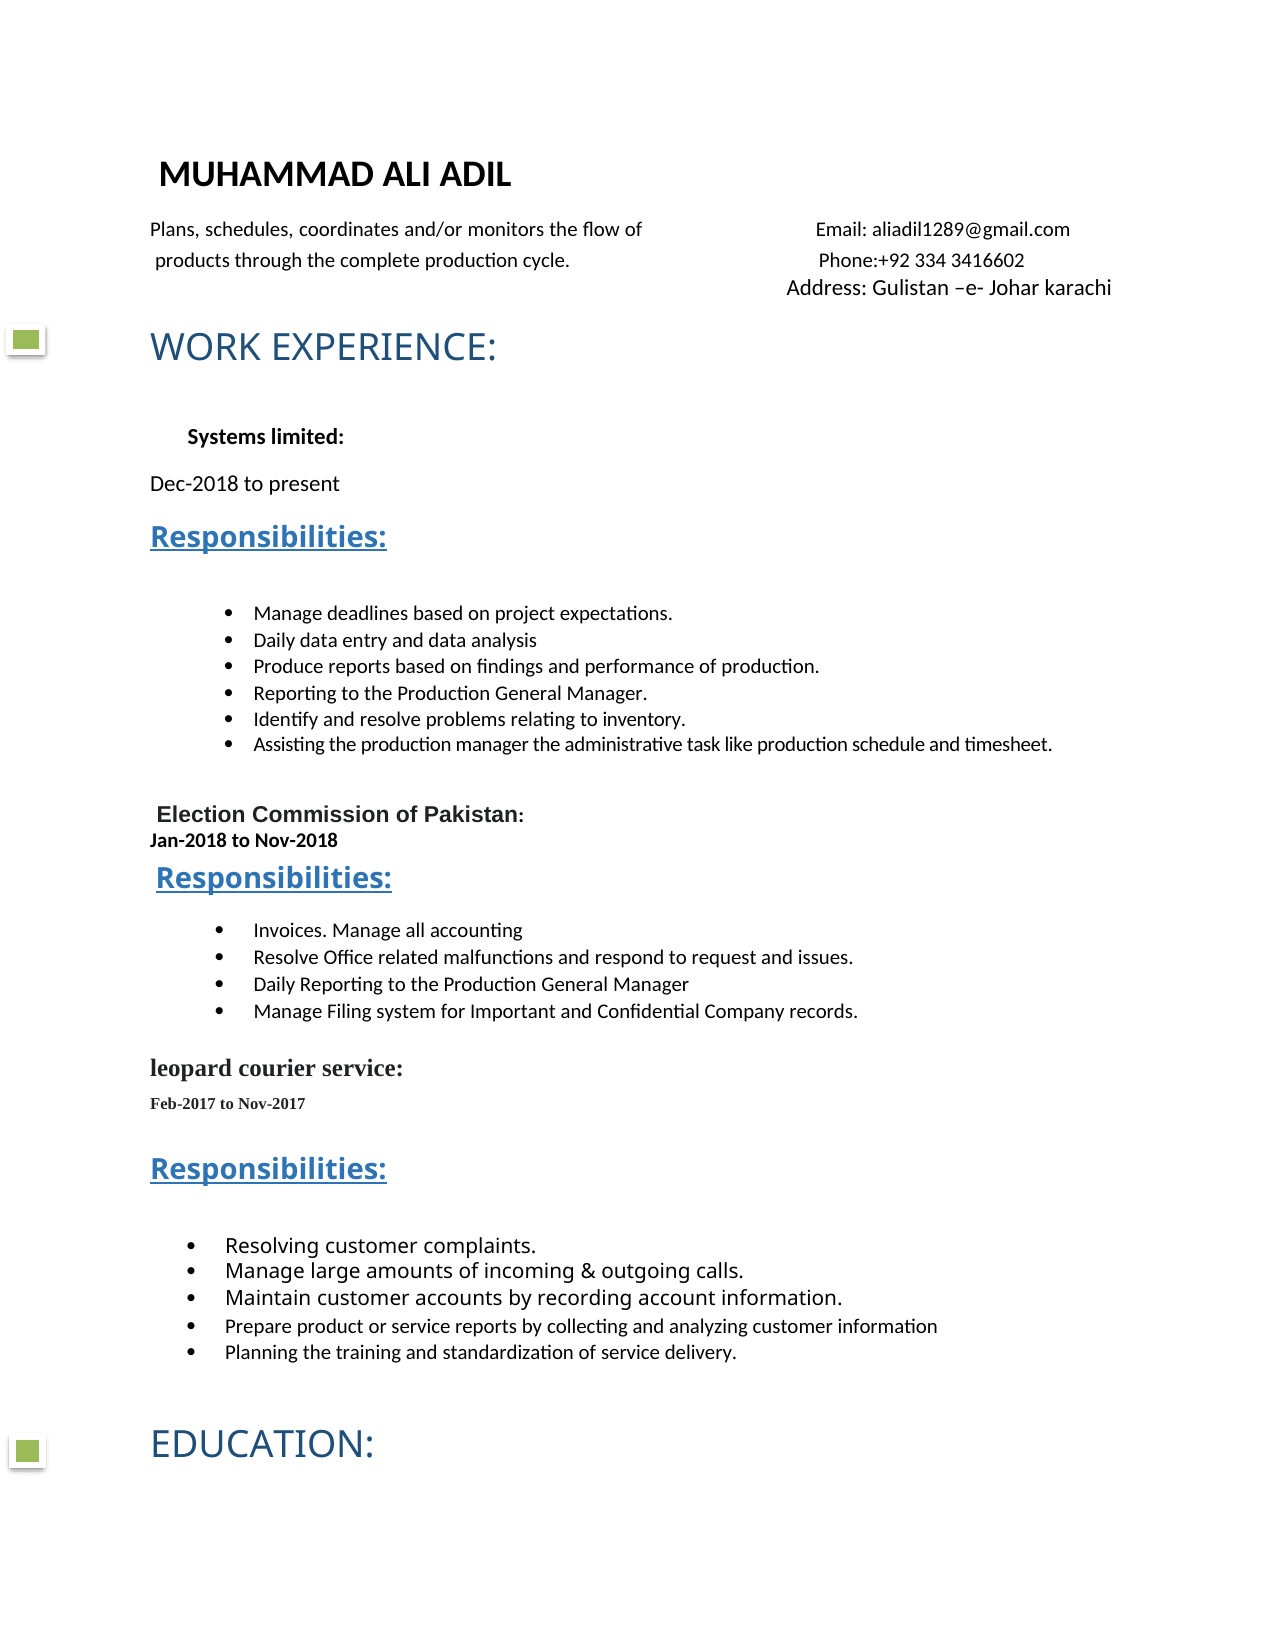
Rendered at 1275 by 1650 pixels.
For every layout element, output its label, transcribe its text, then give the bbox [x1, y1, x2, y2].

list Invoices. Manage all accounting [216, 916, 1125, 943]
list Planning the training and standardization of service delivery. [187, 1338, 1125, 1365]
list Assisting the production manager the administrative task like production schedule and timesheet. [225, 731, 1125, 757]
list Maintain customer accounts by recording account information. [187, 1283, 1125, 1312]
text Jan-2018 to Nov-2018 [150, 828, 1125, 853]
text Feb-2017 to Nov-2017 [150, 1082, 1125, 1113]
text Address: Gulistan –e- Johar karachi [150, 273, 1125, 301]
subtitle Responsibilities: [150, 857, 1125, 897]
text MUHAMMAD ALI ADIL [150, 150, 1125, 196]
text leopard courier service: [150, 1050, 1125, 1082]
list Prepare product or service reports by collecting and analyzing customer information [187, 1312, 1125, 1338]
list Resolve Office related malfunctions and respond to request and issues. [216, 943, 1125, 970]
subtitle Responsibilities: [150, 516, 1125, 556]
list Reporting to the Production General Manager. [225, 679, 1125, 706]
list Daily data entry and data analysis [225, 626, 1125, 652]
text Plans, schedules, coordinates and/or monitors the flow of Email: aliadil1289@gmail.com [150, 216, 1079, 242]
list Identify and resolve problems relating to inventory. [225, 706, 1125, 731]
list Manage Filing system for Important and Confidential Company records. [216, 997, 1125, 1023]
list Resolving customer complaints. [187, 1235, 1125, 1258]
subtitle EDUCATION: [150, 1418, 1125, 1469]
text Election Commission of Pakistan: [150, 801, 1125, 828]
list Manage large amounts of incoming & outgoing calls. [187, 1258, 1125, 1283]
text Systems limited: [187, 422, 1125, 450]
list Manage deadlines based on project expectations. [225, 599, 1125, 626]
subtitle Responsibilities: [150, 1148, 1125, 1188]
picture [3, 1431, 51, 1476]
text Dec-2018 to present [150, 469, 1125, 497]
text products through the complete production cycle. Phone:+92 334 3416602 [150, 248, 1079, 273]
list Produce reports based on findings and performance of production. [225, 652, 1125, 679]
picture [1, 321, 51, 364]
list Daily Reporting to the Production General Manager [216, 970, 1125, 997]
subtitle WORK EXPERIENCE: [150, 320, 1125, 371]
